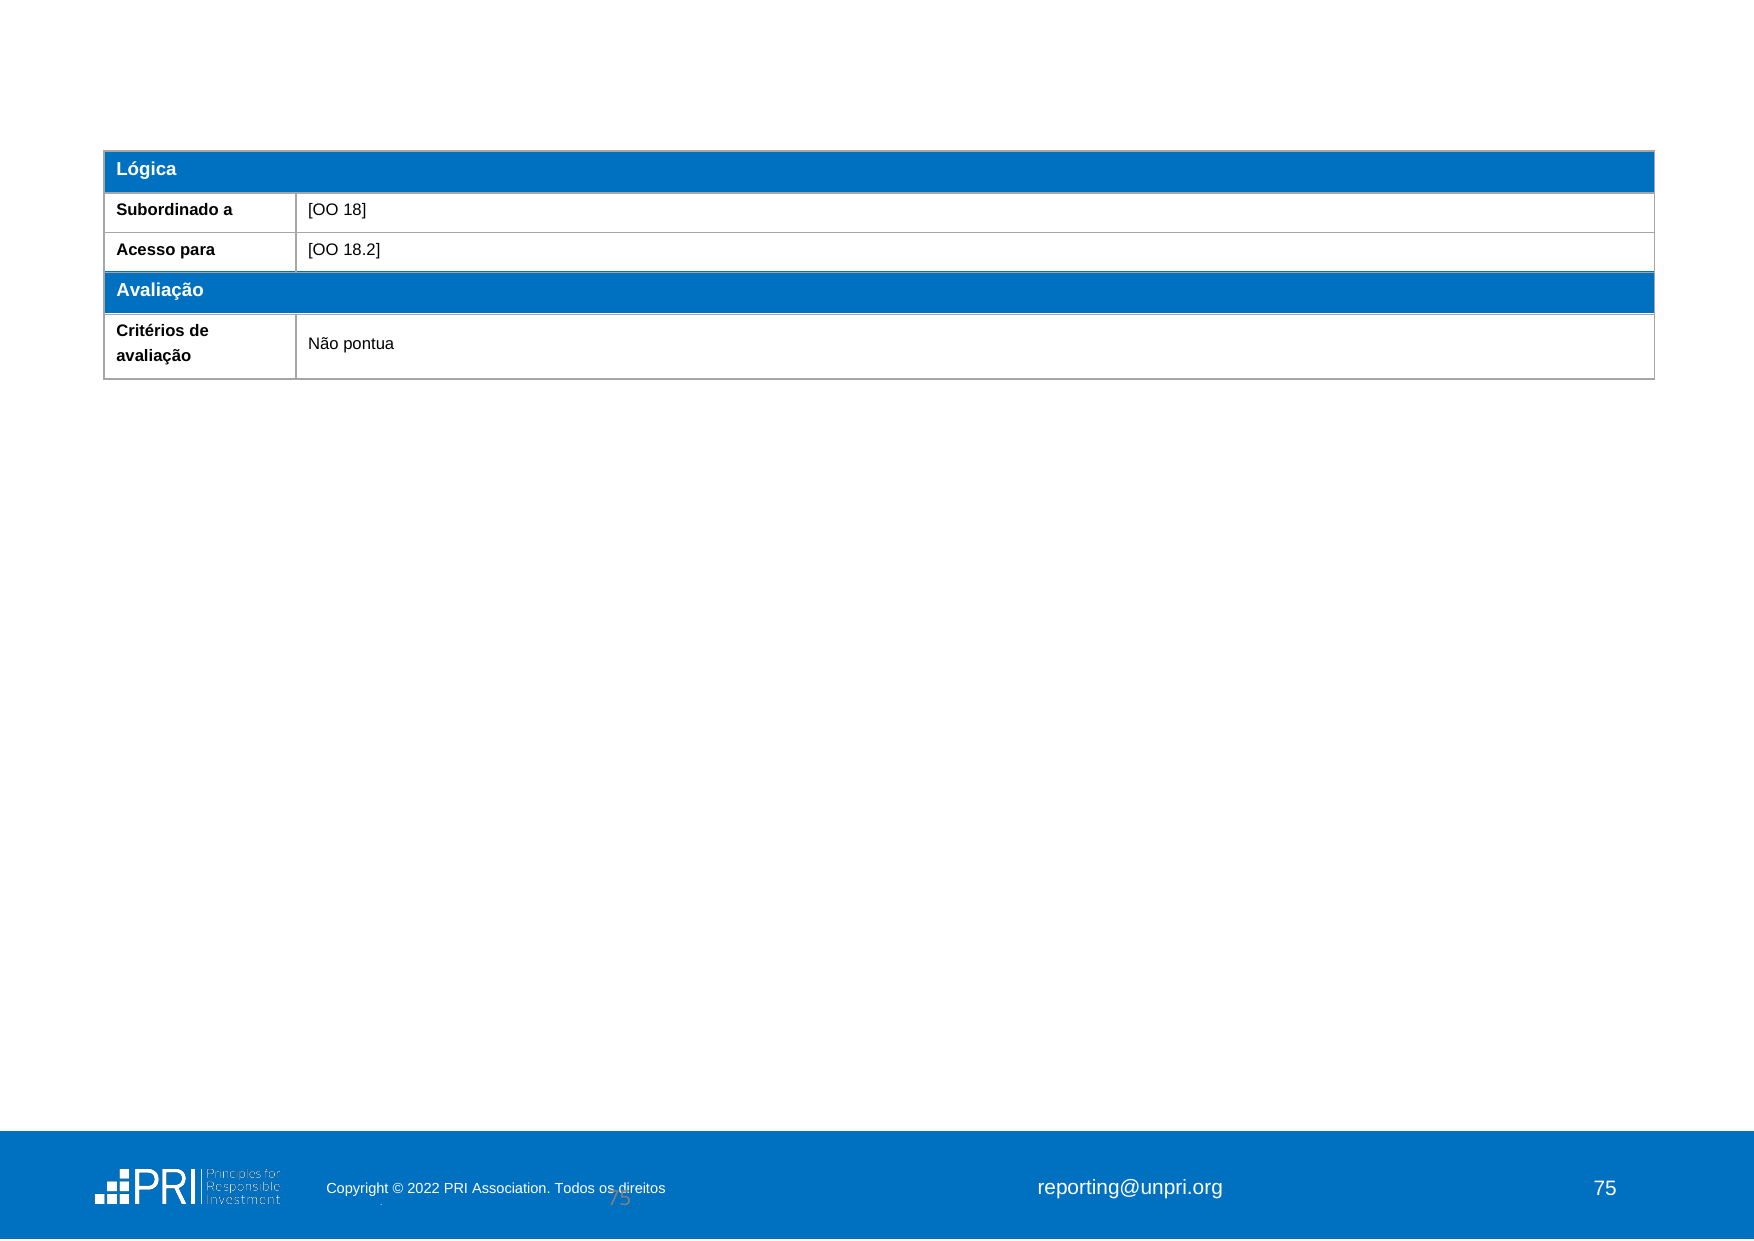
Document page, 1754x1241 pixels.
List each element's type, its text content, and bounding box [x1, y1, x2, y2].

table_cell Acesso para [105, 233, 295, 271]
table_cell Critérios de avaliação [105, 315, 295, 378]
table_cell Subordinado a [105, 194, 295, 232]
picture [92, 1166, 282, 1207]
table_cell Lógica [105, 152, 1654, 192]
table_cell [OO 18] [297, 194, 1654, 232]
table_cell Avaliação [105, 273, 1654, 313]
table_cell Não pontua [297, 315, 1654, 378]
table_cell [OO 18.2] [297, 233, 1654, 271]
